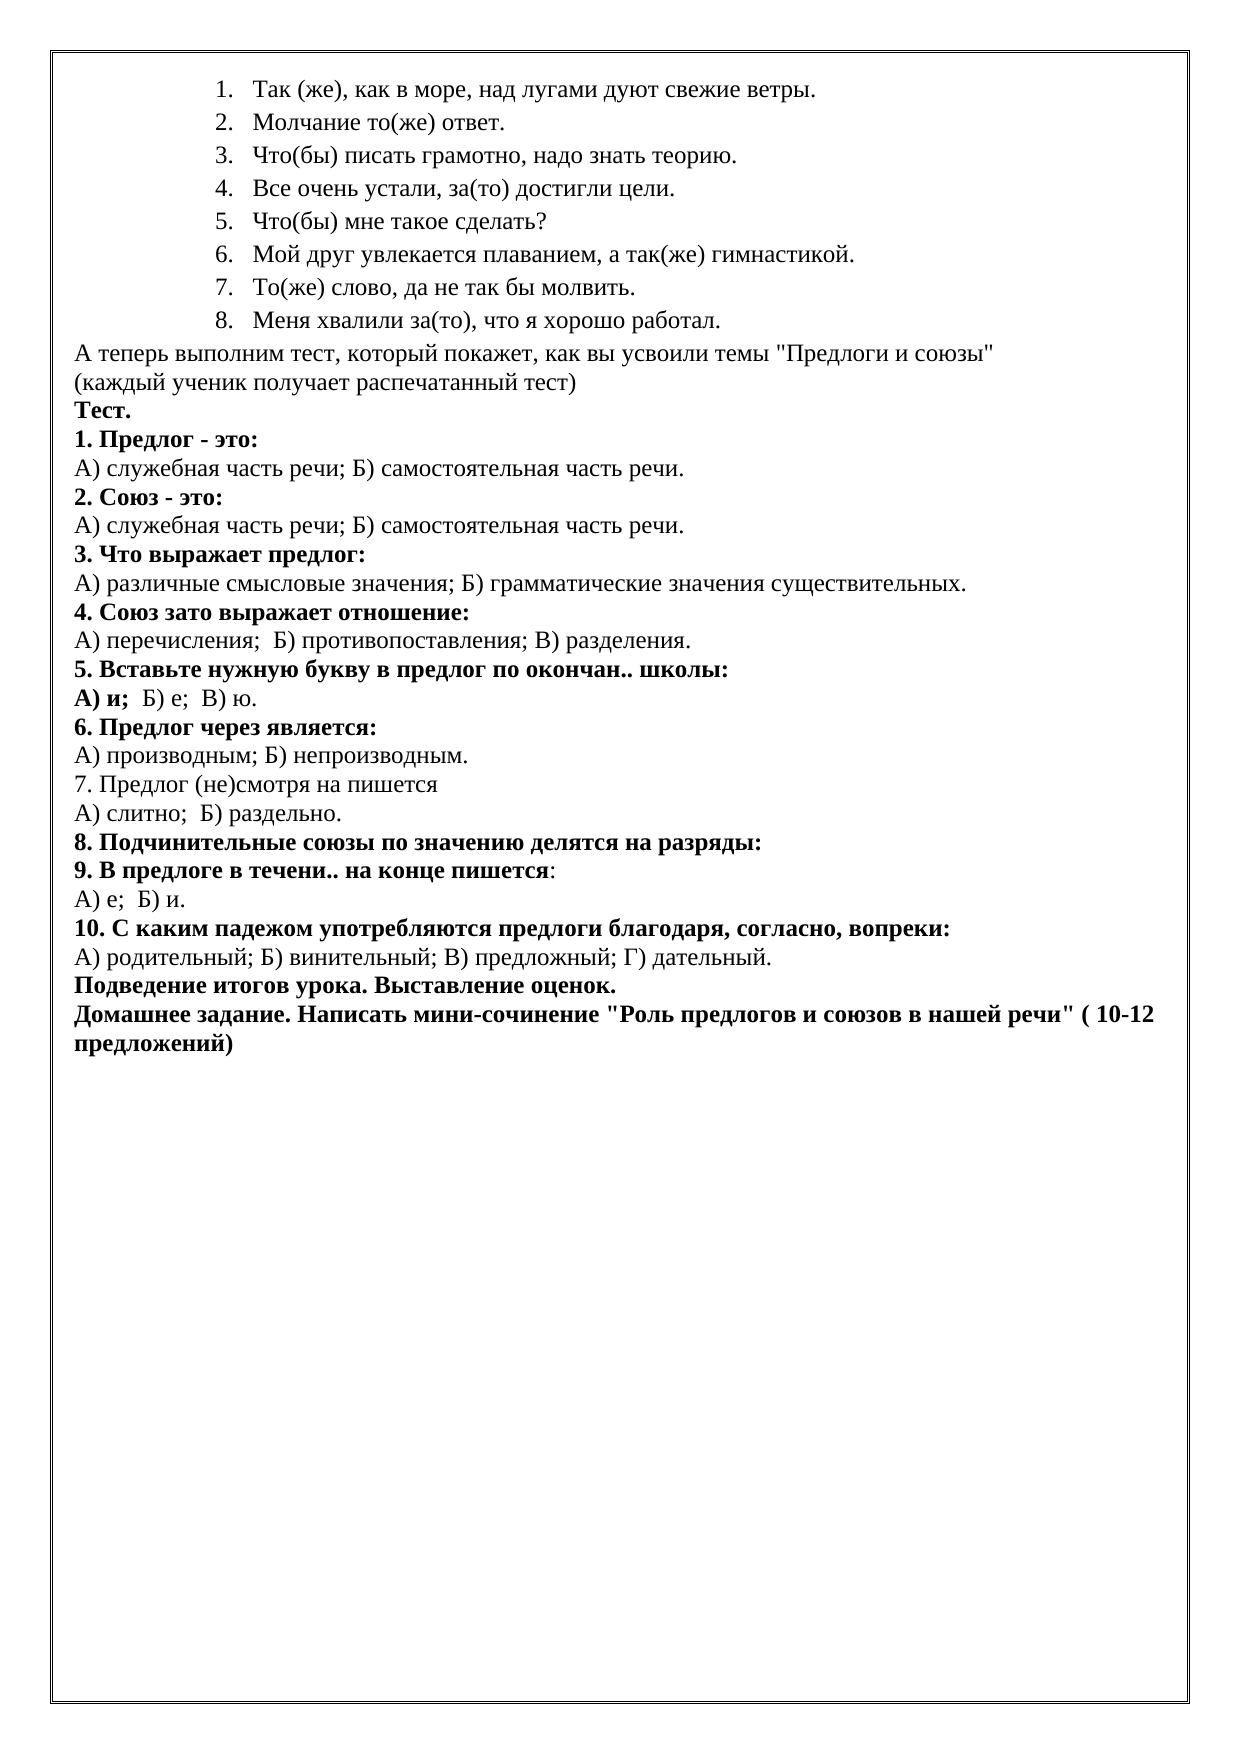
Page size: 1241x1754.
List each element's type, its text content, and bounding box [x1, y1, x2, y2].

text 1. Предлог - это: [74, 424, 1181, 453]
text А) слитно; Б) раздельно. [74, 798, 1181, 827]
list Меня хвалили за(то), что я хорошо работал. [215, 305, 1181, 334]
list Что(бы) писать грамотно, надо знать теорию. [215, 140, 1181, 169]
text А) е; Б) и. [74, 884, 1181, 913]
list То(же) слово, да не так бы молвить. [215, 272, 1181, 301]
text А теперь выполним тест, который покажет, как вы усвоили темы "Предлоги и союзы" [74, 338, 1181, 367]
text Домашнее задание. Написать мини-сочинение "Роль предлогов и союзов в нашей речи" ( 10-12 предложений) [74, 999, 1181, 1057]
text А) производным; Б) непроизводным. [74, 741, 1181, 769]
list Что(бы) мне такое сделать? [215, 206, 1181, 235]
list Так (же), как в море, над лугами дуют свежие ветры. [215, 74, 1181, 103]
text 3. Что выражает предлог: [74, 539, 1181, 568]
text А) перечисления; Б) противопоставления; В) разделения. [74, 626, 1181, 654]
text Тест. [74, 396, 1181, 424]
text 6. Предлог через является: [74, 712, 1181, 741]
text 4. Союз зато выражает отношение: [74, 597, 1181, 626]
text А) различные смысловые значения; Б) грамматические значения существительных. [74, 568, 1181, 597]
text 8. Подчинительные союзы по значению делятся на разряды: [74, 827, 1181, 856]
text 10. С каким падежом употребляются предлоги благодаря, согласно, вопреки: [74, 913, 1181, 942]
list Молчание то(же) ответ. [215, 107, 1181, 136]
list Все очень устали, за(то) достигли цели. [215, 173, 1181, 202]
text 7. Предлог (не)смотря на пишется [74, 769, 1181, 798]
text А) служебная часть речи; Б) самостоятельная часть речи. [74, 511, 1181, 539]
text Подведение итогов урока. Выставление оценок. [74, 971, 1181, 999]
text 2. Союз - это: [74, 482, 1181, 511]
text А) родительный; Б) винительный; В) предложный; Г) дательный. [74, 942, 1181, 971]
text 9. В предлоге в течени.. на конце пишется: [74, 856, 1181, 884]
text А) и; Б) е; В) ю. [74, 683, 1181, 712]
text (каждый ученик получает распечатанный тест) [74, 367, 1181, 396]
text 5. Вставьте нужную букву в предлог по окончан.. школы: [74, 654, 1181, 683]
text А) служебная часть речи; Б) самостоятельная часть речи. [74, 453, 1181, 482]
list Мой друг увлекается плаванием, а так(же) гимнастикой. [215, 239, 1181, 268]
